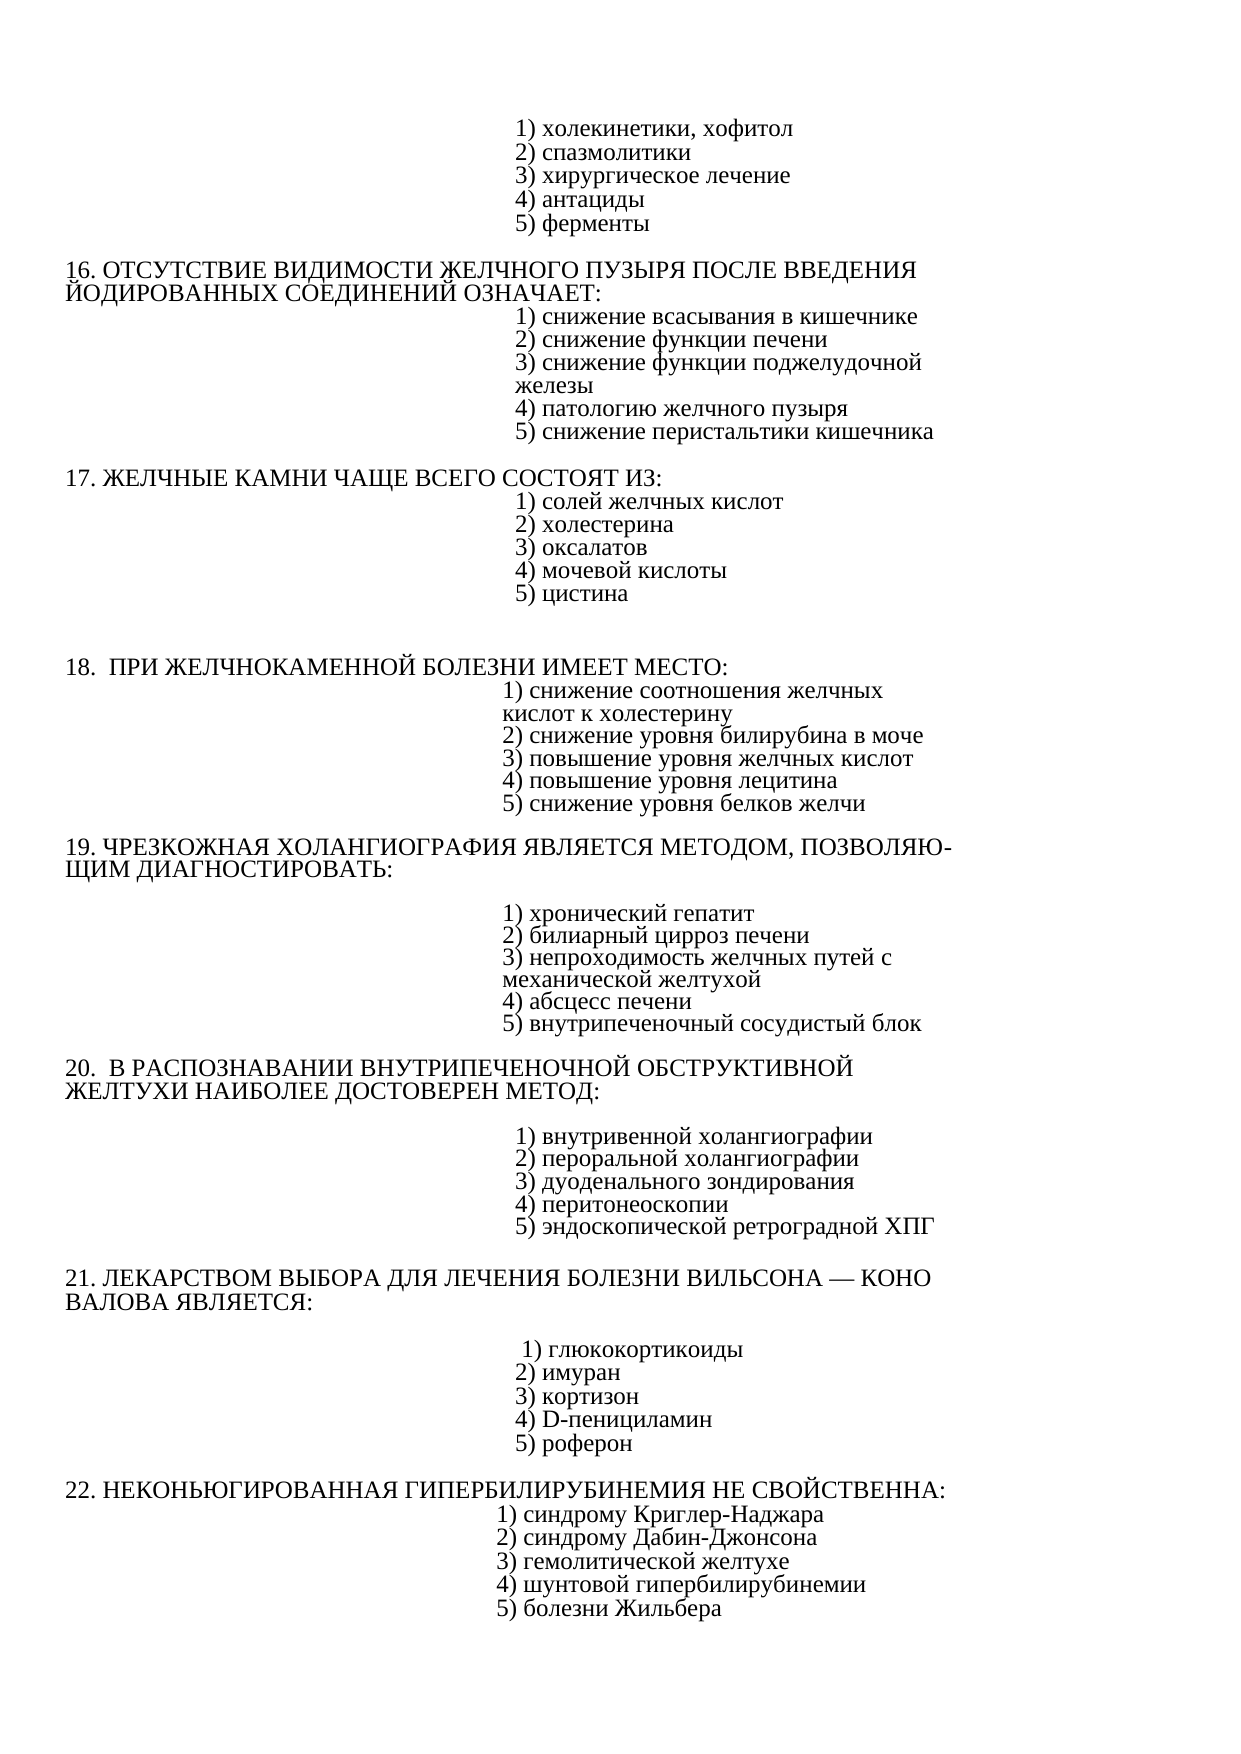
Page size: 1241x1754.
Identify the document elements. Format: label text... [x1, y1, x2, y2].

text 1) холекинетики, хофитол [515, 118, 957, 142]
text 16. Отсутствие видимости желчного пузыря после введения йодированных соединений означает: [65, 260, 957, 306]
text 4) повышение уровня лецитина [502, 771, 957, 793]
text 2) синдрому Дабин-Джонсона [496, 1527, 957, 1550]
text 5) снижение перистальтики кишечника [515, 421, 957, 444]
text 5) снижение уровня белков желчи [502, 793, 957, 816]
text 4) патологию желчного пузыря [515, 398, 957, 421]
text 4) абсцесс печени [502, 992, 957, 1014]
text 2) пероральной холангиографии [825, 1149, 957, 1171]
text 1) внутривенной холангиографии [515, 1126, 957, 1149]
text 5) ферменты [515, 212, 957, 236]
text 3) повышение уровня желчных кислот [502, 748, 957, 771]
text 4) мочевой кислоты [515, 561, 957, 583]
text 1) хронический гепатит [502, 904, 957, 926]
text 2) имуран [515, 1362, 957, 1386]
text 4) D-пенициламин [515, 1409, 957, 1433]
text 3) непроходимость желчных путей с механической желтухой [502, 948, 957, 992]
text 3) гемолитической желтухе [496, 1550, 957, 1574]
text 17. Желчные камни чаще всего состоят из: [65, 468, 957, 491]
text 5) болезни Жильбера [496, 1597, 957, 1621]
text 22. Неконьюгированная гипербилирубинемия не свойственна: [65, 1480, 957, 1503]
text 3) дуоденального зондирования [515, 1172, 957, 1194]
text 1) солей желчных кислот [515, 491, 957, 514]
text 2) холестерина [515, 514, 957, 537]
text 1) снижение всасывания в кишечнике [515, 306, 957, 329]
text 5) роферон [515, 1433, 957, 1456]
text 5) цистина [515, 583, 957, 607]
text 2) спазмолитики [515, 142, 957, 165]
text 4) шунтовой гипербилирубинемии [496, 1574, 957, 1597]
text 2) билиарный цирроз печени [502, 926, 957, 948]
text 21. Лекарством выбора для лечения болезни Вильсона — Коно валова является: [65, 1268, 957, 1338]
text 20. В распознавании внутрипеченочной обструктивной желтухи наиболее достоверен метод: [65, 1059, 957, 1126]
text 3) снижение функции поджелудочной железы [515, 352, 957, 398]
text 1) снижение соотношения желчных кислот к холестерину [502, 681, 957, 726]
text 19. Чрезкожная холангиография является методом, позволяющим диагностировать: [65, 838, 957, 904]
text 1) глюкокортикоиды [515, 1338, 957, 1362]
text 5) внутрипеченочный сосудистый блок [502, 1014, 957, 1036]
text 4) перитонеоскопии [515, 1194, 957, 1217]
text 5) эндоскопической ретроградной ХПГ [515, 1217, 957, 1239]
text 2) снижение уровня билирубина в моче [502, 726, 957, 748]
text 1) синдрому Криглер-Наджара [496, 1503, 957, 1527]
text 3) хирургическое лечение [515, 165, 957, 189]
text 2) пероральной холангиографии [515, 1149, 823, 1171]
text 18. При желчнокаменной болезни имеет место: [65, 658, 957, 680]
text 3) кортизон [515, 1386, 957, 1409]
text 2) снижение функции печени [515, 329, 957, 352]
text 3) оксалатов [515, 537, 957, 561]
text 4) антациды [515, 189, 957, 212]
